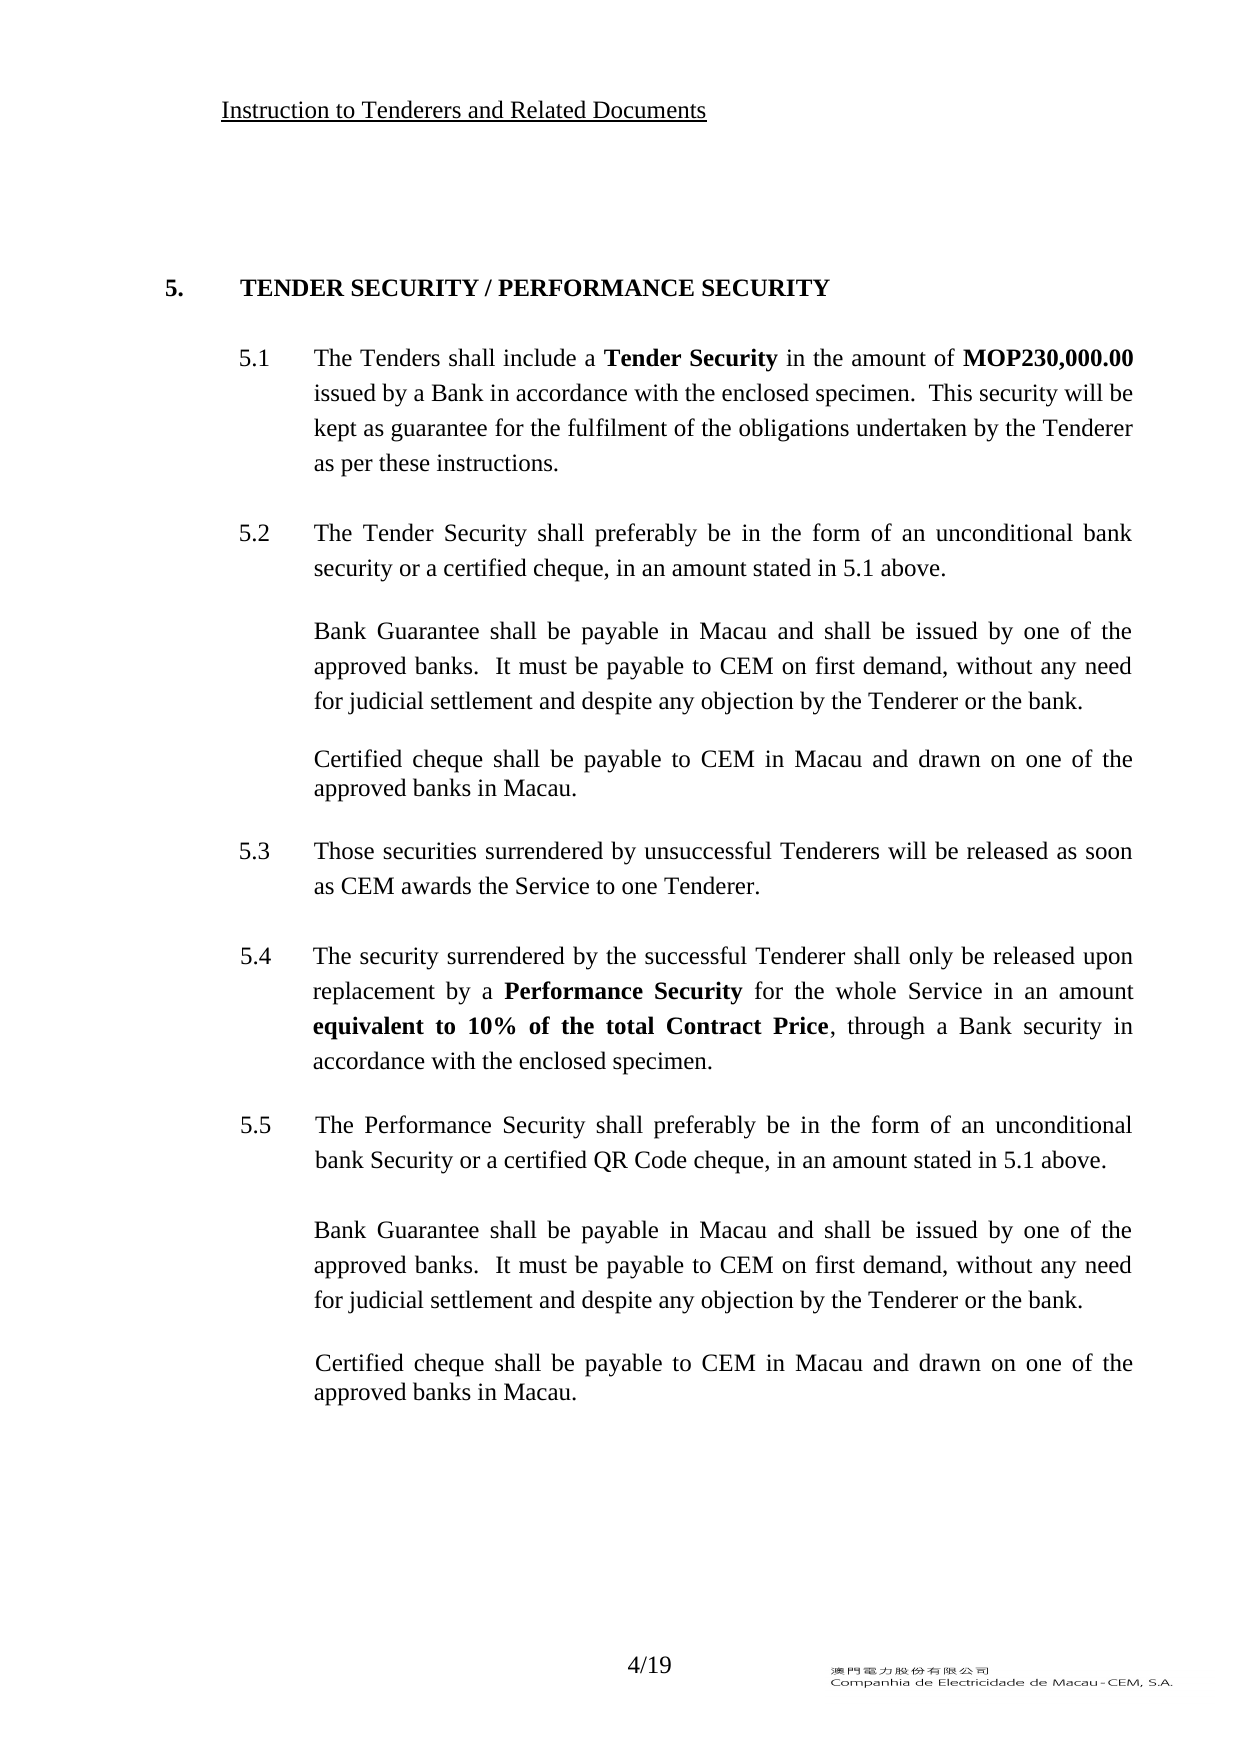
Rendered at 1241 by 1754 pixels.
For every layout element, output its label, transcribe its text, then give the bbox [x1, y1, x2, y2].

list The Performance Security shall preferably be in the form of an unconditional bank Security or a certified QR Code cheque, in an amount stated in 5.1 above. [240, 1103, 1134, 1173]
list The Tenders shall include a Tender Security in the amount of MOP230,000.00 issued by a Bank in accordance with the enclosed specimen. This security will be kept as guarantee for the fulfilment of the obligations undertaken by the Tenderer as per these instructions. [238, 336, 1134, 476]
list Those securities surrendered by unsuccessful Tenderers will be released as soon as CEM awards the Service to one Tenderer. [238, 830, 1134, 900]
text 5.4 The security surrendered by the successful Tenderer shall only be released upon replacement by a Performance Security for the whole Service in an amount equivalent to 10% of the total Contract Price, through a Bank security in accordance with the enclosed specimen. [240, 935, 1134, 1075]
picture [825, 1665, 1216, 1710]
list Certified cheque shall be payable to CEM in Macau and drawn on one of the approved banks in Macau. [313, 744, 1134, 801]
list Certified cheque shall be payable to CEM in Macau and drawn on one of the approved banks in Macau. [313, 1348, 1134, 1406]
text Bank Guarantee shall be payable in Macau and shall be issued by one of the approved banks. It must be payable to CEM on first demand, without any need for judicial settlement and despite any objection by the Tenderer or the bank. [313, 610, 1134, 715]
subtitle 5. TENDER SECURITY / PERFORMANCE SECURITY [165, 273, 1134, 302]
list The Tender Security shall preferably be in the form of an unconditional bank security or a certified cheque, in an amount stated in 5.1 above. [238, 511, 1134, 581]
text Bank Guarantee shall be payable in Macau and shall be issued by one of the approved banks. It must be payable to CEM on first demand, without any need for judicial settlement and despite any objection by the Tenderer or the bank. [313, 1208, 1134, 1313]
